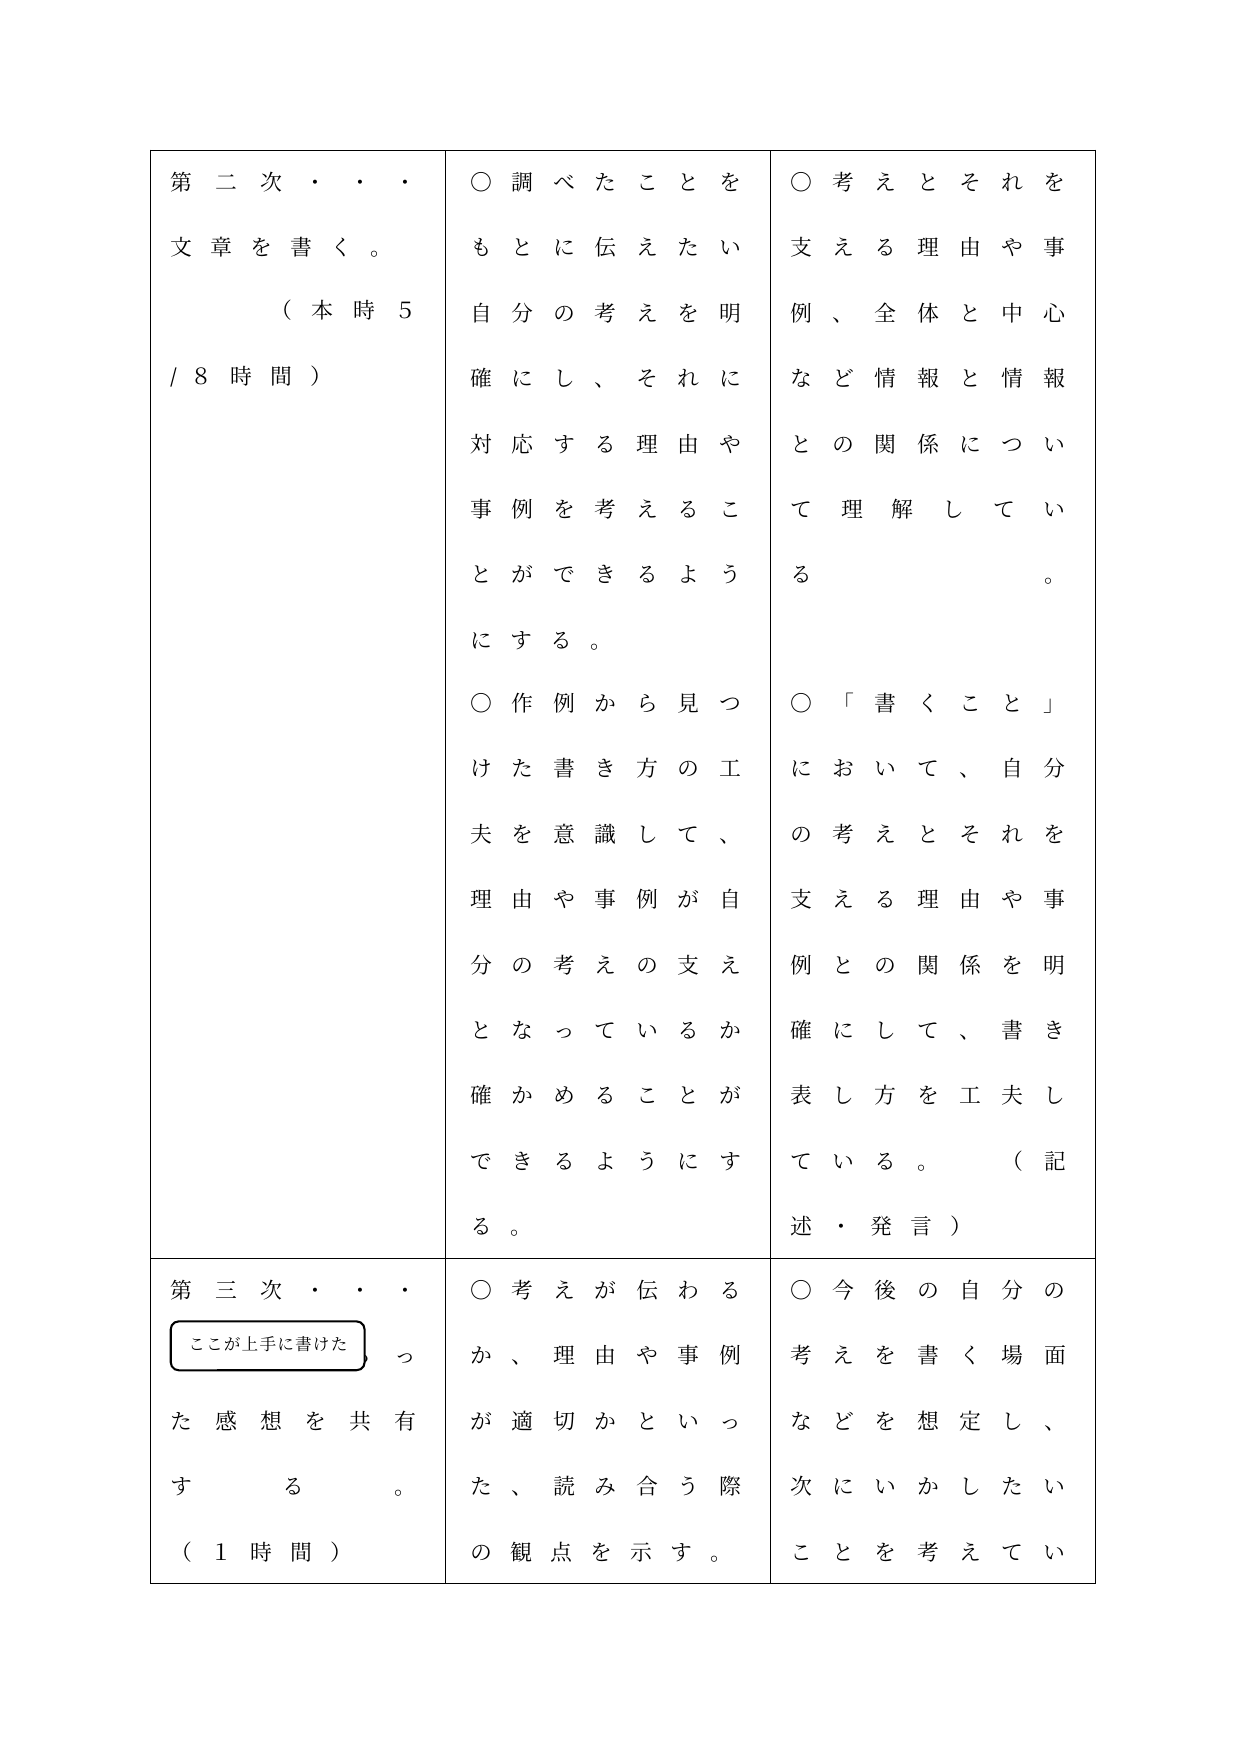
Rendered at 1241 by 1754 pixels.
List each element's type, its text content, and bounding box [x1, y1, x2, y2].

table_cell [771, 1259, 1095, 1583]
table_cell 第二次・・・文章を書く。 （本時５/８時間） [151, 151, 445, 1257]
table_cell 〇考えとそれを支える理由や事例、全体と中心など情報と情報との関係について理解している。 （記述・発言） 〇「書くこと」において、自分の考えとそれを支える理由や事例との関係を明確にして、書き表し方を工夫している。 （記述・発言） [771, 151, 1095, 1257]
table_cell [446, 1259, 770, 1583]
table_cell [151, 1259, 445, 1583]
table_cell 〇調べたことをもとに伝えたい自分の考えを明確にし、それに対応する理由や事例を考えることができるようにする。 〇作例から見つけた書き方の工夫を意識して、理由や事例が自分の考えの支えとなっているか確かめることができるようにする。 [446, 151, 770, 1257]
